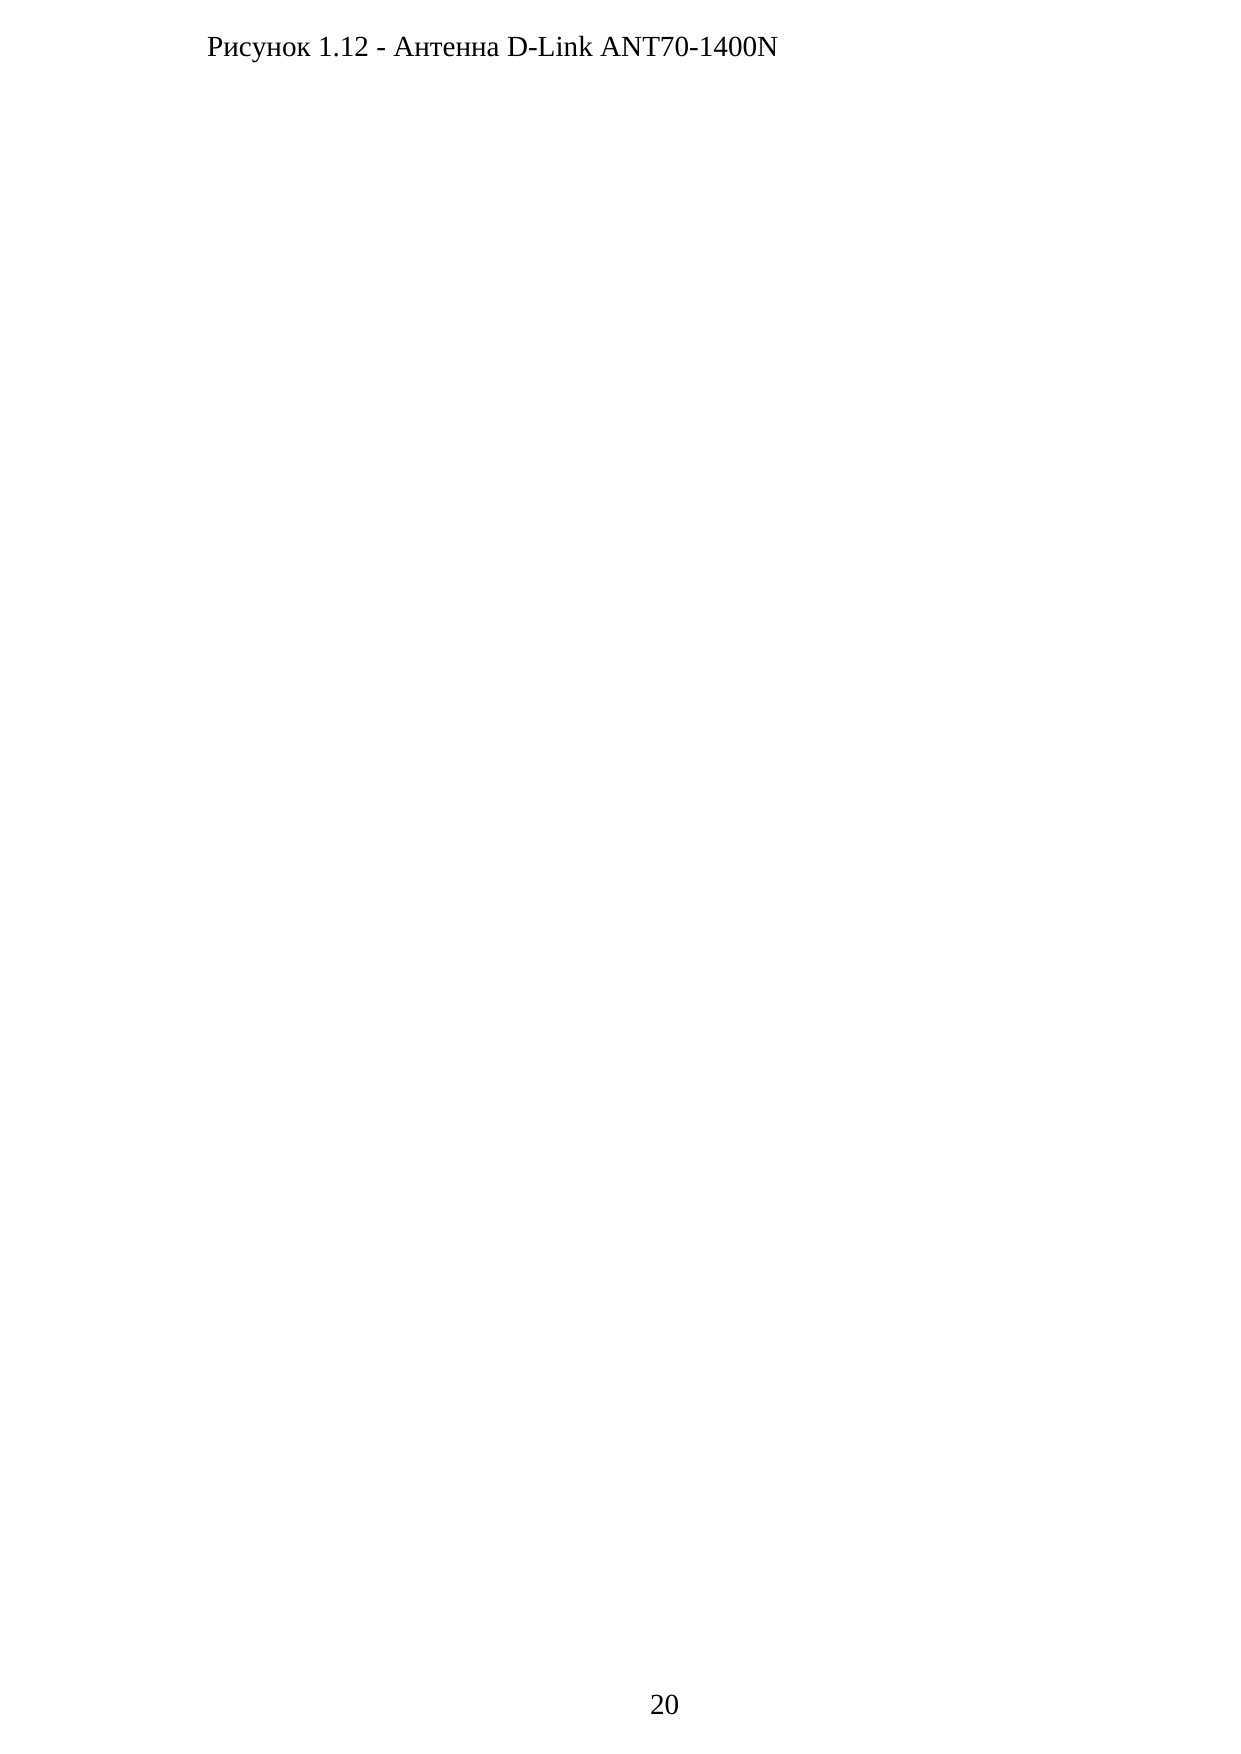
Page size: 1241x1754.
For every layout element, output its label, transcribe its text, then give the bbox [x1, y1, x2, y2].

text Рисунок 1.12 - Антенна D-Link ANT70-1400N [118, 29, 1211, 63]
